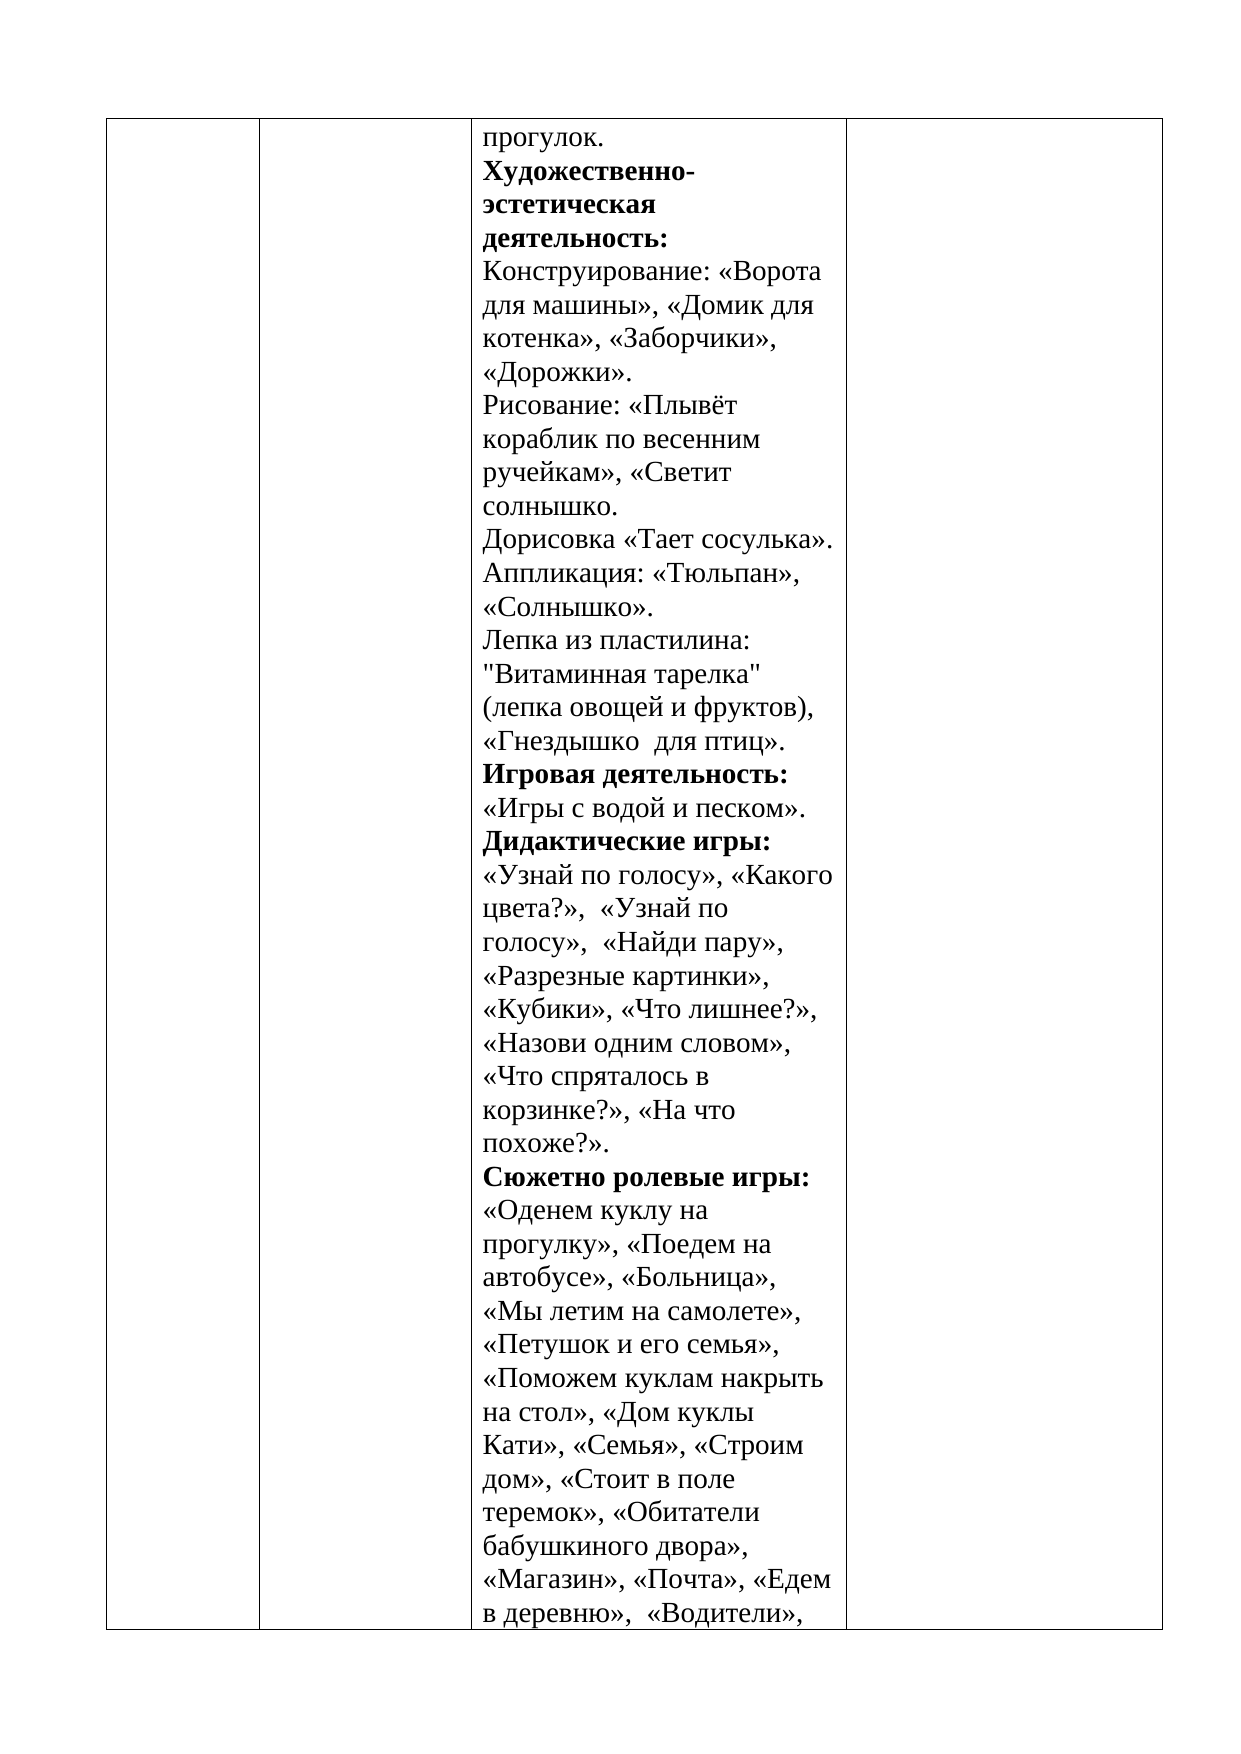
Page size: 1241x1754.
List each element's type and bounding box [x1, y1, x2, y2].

table_header [107, 119, 259, 1628]
table_header [847, 119, 1162, 1628]
table_header [472, 119, 846, 1628]
table_header [260, 119, 471, 1628]
